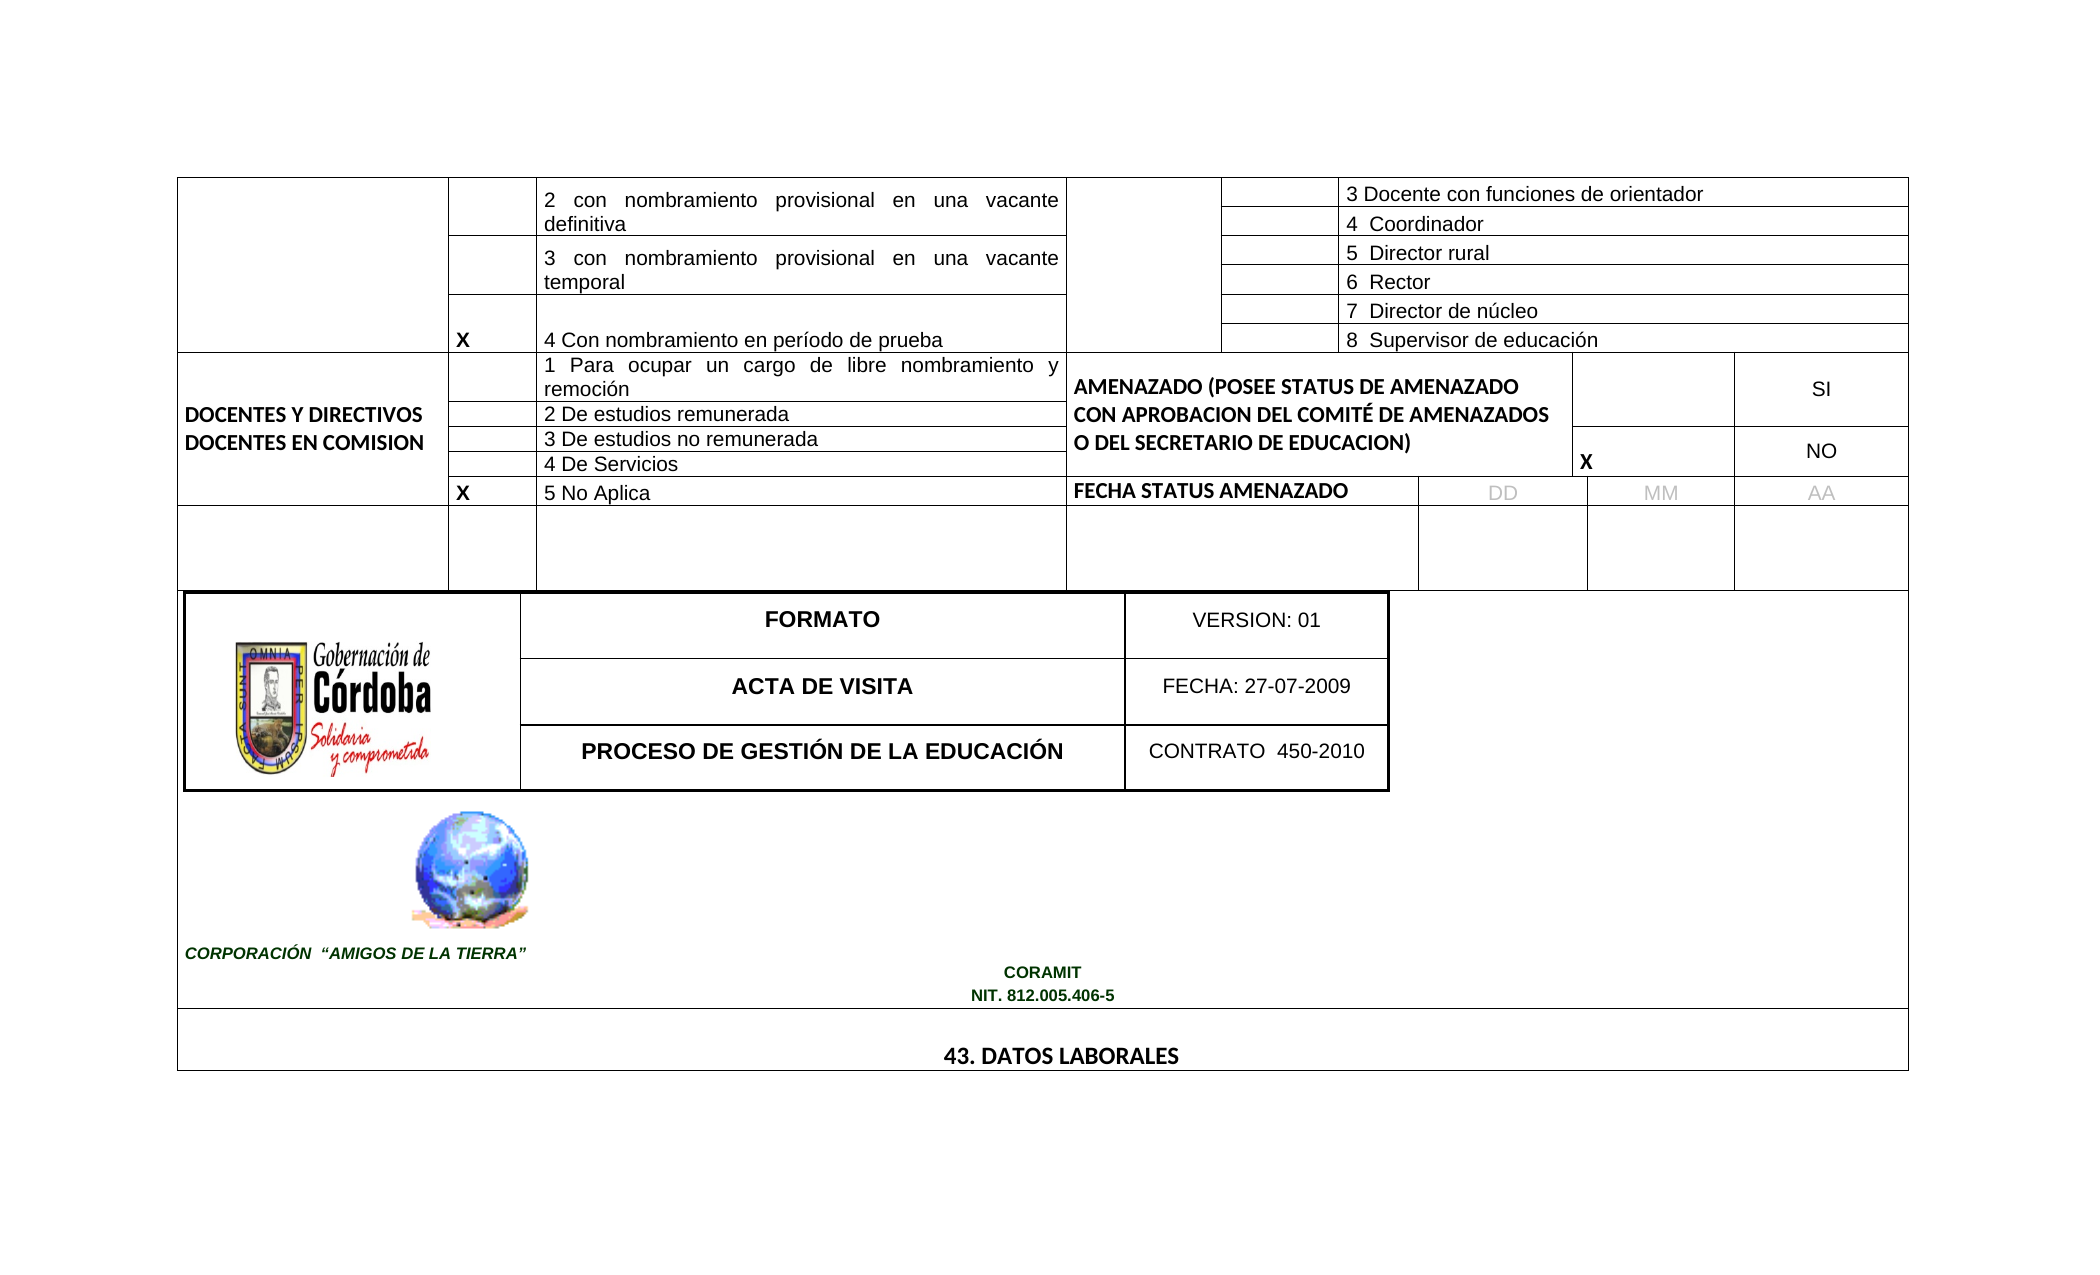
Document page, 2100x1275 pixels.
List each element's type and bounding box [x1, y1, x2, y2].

picture [401, 806, 535, 937]
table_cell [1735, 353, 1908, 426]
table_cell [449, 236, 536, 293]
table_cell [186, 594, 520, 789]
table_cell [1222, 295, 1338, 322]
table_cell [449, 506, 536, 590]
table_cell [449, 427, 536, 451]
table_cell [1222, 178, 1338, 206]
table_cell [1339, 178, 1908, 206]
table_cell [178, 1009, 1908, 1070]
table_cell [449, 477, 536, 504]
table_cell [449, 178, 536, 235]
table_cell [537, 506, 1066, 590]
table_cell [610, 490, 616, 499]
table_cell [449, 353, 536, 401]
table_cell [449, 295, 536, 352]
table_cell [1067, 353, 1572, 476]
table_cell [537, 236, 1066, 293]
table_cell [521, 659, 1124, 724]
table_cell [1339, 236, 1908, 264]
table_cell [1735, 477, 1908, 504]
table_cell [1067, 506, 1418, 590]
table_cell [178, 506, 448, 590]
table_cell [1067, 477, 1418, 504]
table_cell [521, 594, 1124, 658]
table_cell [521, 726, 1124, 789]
picture [235, 641, 431, 776]
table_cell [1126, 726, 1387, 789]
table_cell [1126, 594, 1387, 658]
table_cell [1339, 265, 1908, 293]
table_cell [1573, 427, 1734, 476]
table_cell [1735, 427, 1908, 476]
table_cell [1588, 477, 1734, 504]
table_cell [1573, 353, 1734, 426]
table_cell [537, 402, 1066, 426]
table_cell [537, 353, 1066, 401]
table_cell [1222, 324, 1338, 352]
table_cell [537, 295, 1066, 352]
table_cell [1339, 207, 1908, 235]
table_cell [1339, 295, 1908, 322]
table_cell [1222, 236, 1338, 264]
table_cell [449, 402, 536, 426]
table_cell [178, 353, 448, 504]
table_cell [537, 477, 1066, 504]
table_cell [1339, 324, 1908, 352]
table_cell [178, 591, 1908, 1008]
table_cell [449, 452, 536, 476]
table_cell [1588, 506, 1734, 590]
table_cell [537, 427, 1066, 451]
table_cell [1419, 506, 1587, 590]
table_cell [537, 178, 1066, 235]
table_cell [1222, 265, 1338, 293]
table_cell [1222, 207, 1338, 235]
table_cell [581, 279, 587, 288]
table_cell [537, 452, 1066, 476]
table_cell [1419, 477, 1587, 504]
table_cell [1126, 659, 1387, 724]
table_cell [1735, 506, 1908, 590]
